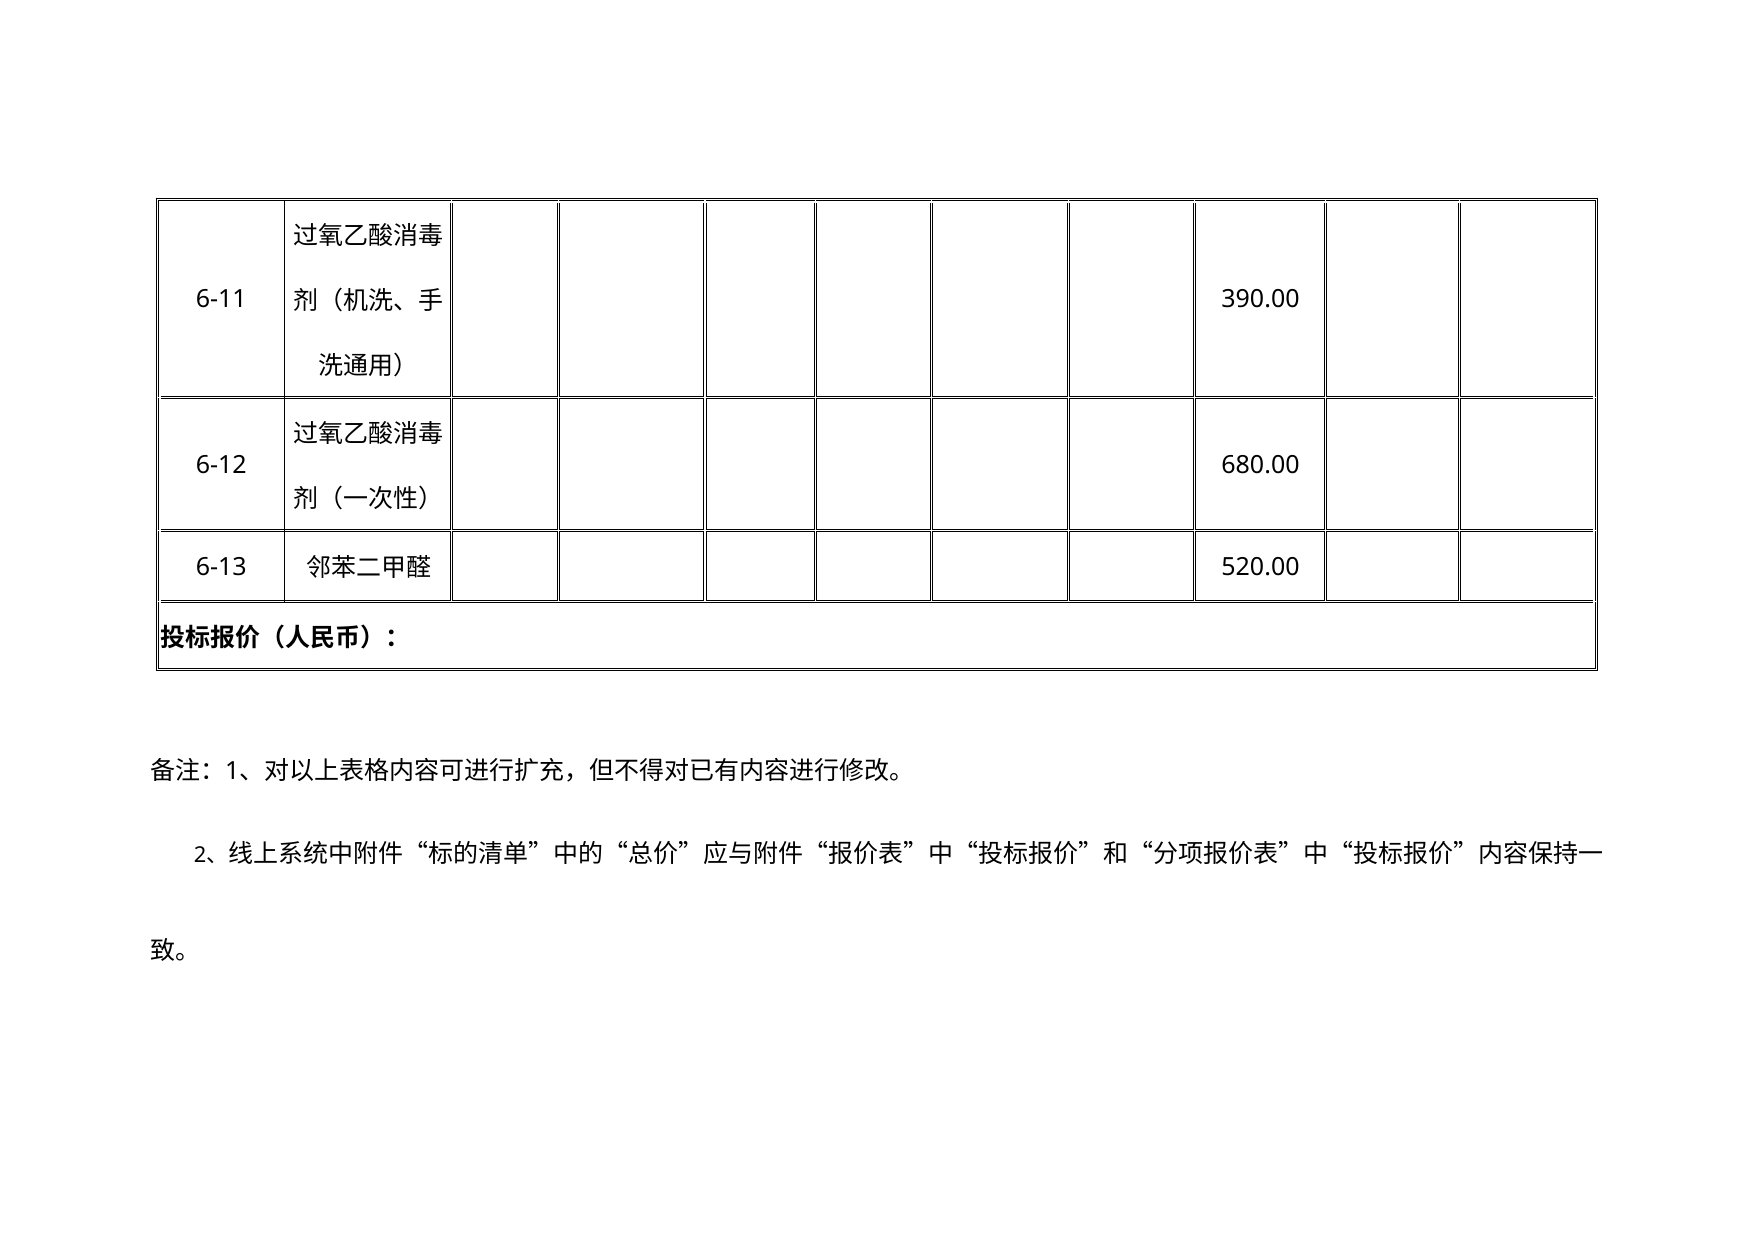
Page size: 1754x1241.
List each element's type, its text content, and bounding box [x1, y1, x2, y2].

table_cell [931, 201, 1068, 396]
table_cell [452, 201, 558, 396]
table_cell [1460, 201, 1595, 396]
table_cell [1327, 399, 1458, 529]
table_cell [933, 399, 1067, 529]
table_cell 680.00 [1196, 399, 1324, 529]
table_cell 6-11 [159, 201, 284, 396]
table_cell [817, 532, 930, 599]
table_cell [1068, 199, 1195, 396]
table_cell 过氧乙酸消毒剂（机洗、手洗通用） [285, 199, 452, 396]
text 备注：1、对以上表格内容可进行扩充，但不得对已有内容进行修改。 [150, 736, 1604, 801]
table_cell [933, 532, 1067, 599]
table_cell [558, 199, 705, 396]
table_cell 520.00 [1196, 532, 1324, 599]
table_cell [560, 399, 703, 529]
table_cell [1327, 532, 1458, 599]
table_cell [705, 201, 815, 396]
table_cell [560, 532, 703, 599]
table_cell [707, 399, 814, 529]
table_cell [1326, 201, 1459, 396]
table_cell [453, 399, 557, 529]
table_cell [1461, 396, 1595, 529]
table_cell 6-12 [159, 396, 284, 529]
table_cell [1070, 532, 1193, 599]
table_cell 过氧乙酸消毒剂（一次性） [285, 399, 450, 529]
table_cell 390.00 [1195, 199, 1326, 396]
table_cell [1460, 529, 1597, 599]
table_cell [707, 532, 814, 599]
list 2、线上系统中附件“标的清单”中的“总价”应与附件“报价表”中“投标报价”和“分项报价表”中“投标报价”内容保持一致。 [150, 819, 1604, 981]
table_cell [1070, 399, 1193, 529]
table_cell 投标报价（人民币）： [159, 600, 1595, 668]
table_cell 6-13 [157, 529, 284, 599]
table_cell [817, 399, 930, 529]
table_cell [815, 201, 931, 396]
table_cell [453, 532, 557, 599]
table_cell 邻苯二甲醛 [285, 532, 450, 599]
